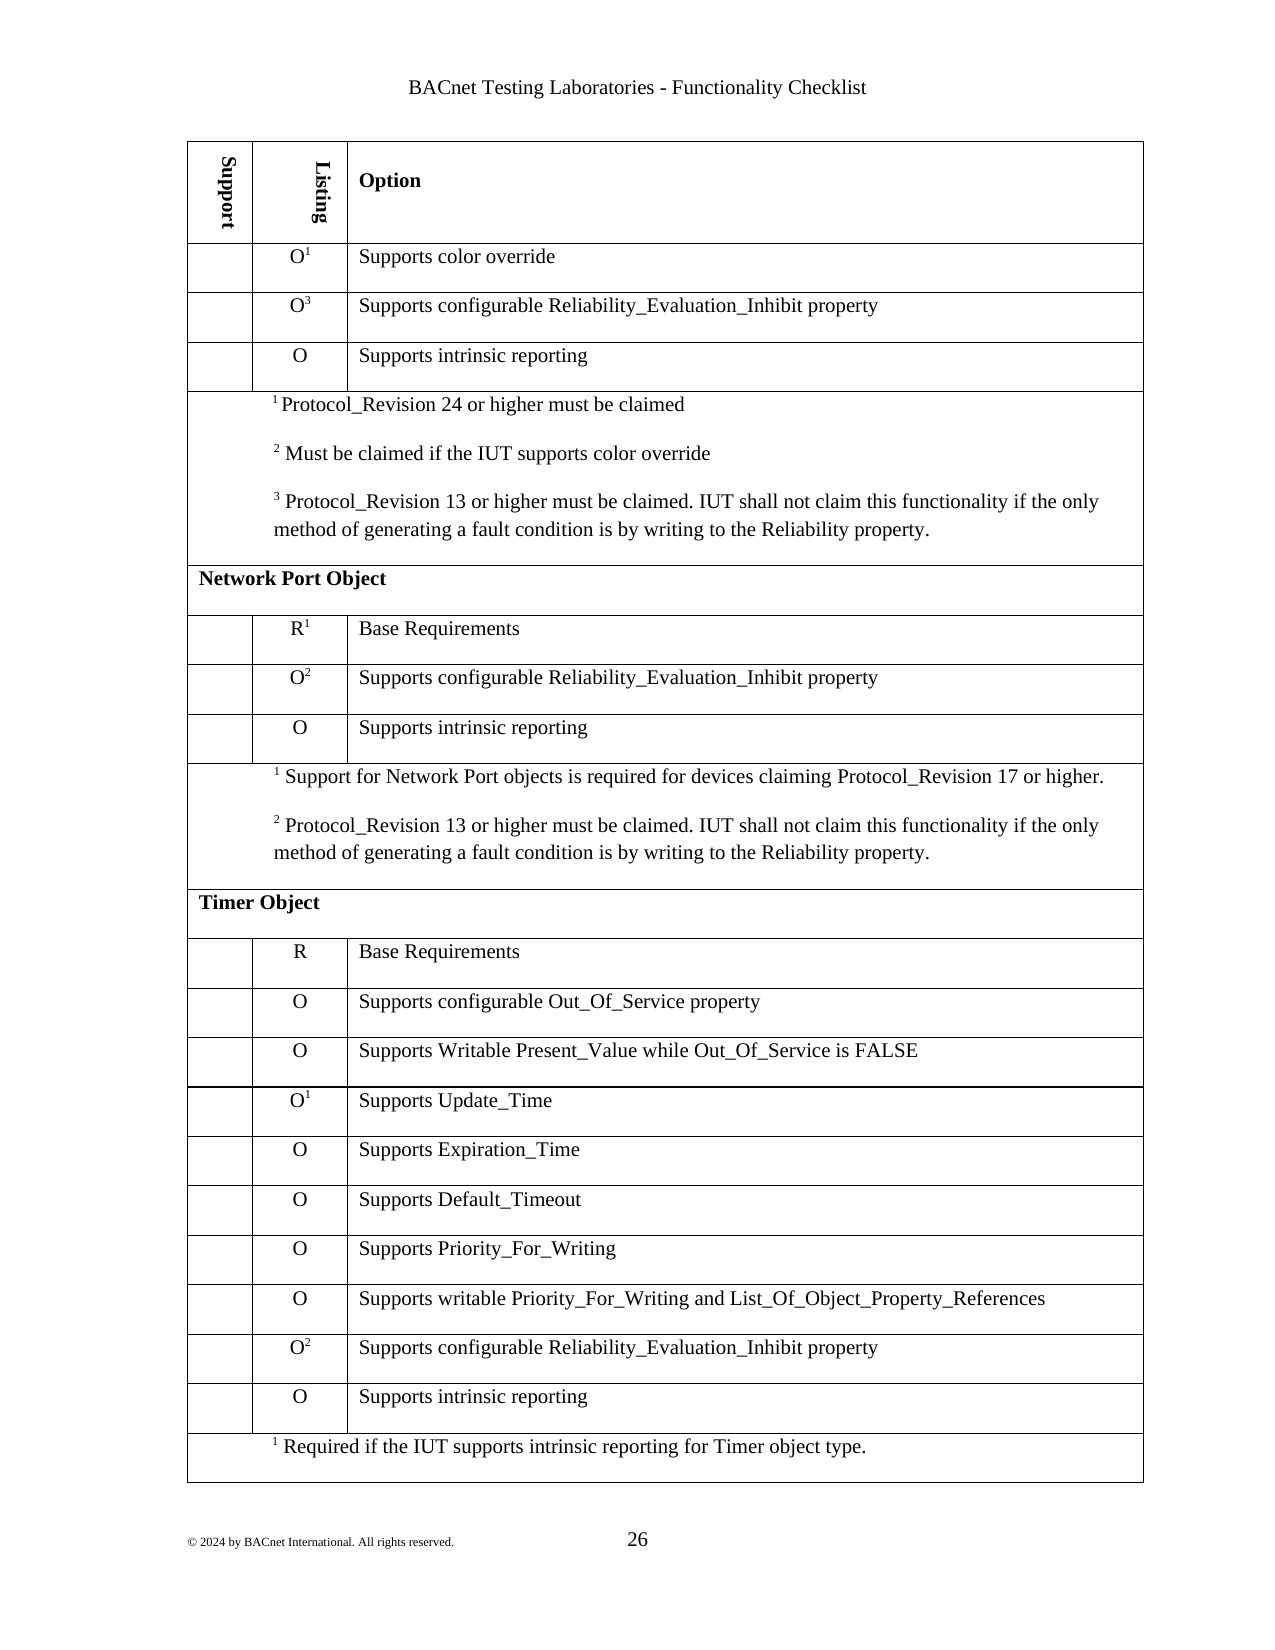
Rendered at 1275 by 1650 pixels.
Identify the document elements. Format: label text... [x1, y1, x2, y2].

table_cell Supports configurable Reliability_Evaluation_Inhibit property [348, 293, 1143, 342]
table_cell R [253, 939, 347, 987]
table_cell Supports color override [348, 244, 1143, 292]
table_cell Supports configurable Out_Of_Service property [348, 989, 1143, 1037]
table_cell Supports intrinsic reporting [348, 715, 1143, 763]
table_cell 1 Support for Network Port objects is required for devices claiming Protocol_Revision 17 or higher. 2 Protocol_Revision 13 or higher must be claimed. IUT shall not claim this functionality if the only method of generating a fault condition is by writing to the Reliability property. [188, 764, 1143, 888]
table_cell Supports configurable Reliability_Evaluation_Inhibit property [348, 665, 1143, 713]
table_cell Supports configurable Reliability_Evaluation_Inhibit property [348, 1335, 1143, 1383]
table_cell O [253, 1236, 347, 1284]
table_cell [188, 1186, 252, 1235]
table_cell Supports intrinsic reporting [348, 343, 1143, 391]
table_cell O [253, 989, 347, 1037]
table_cell O [253, 1186, 347, 1235]
table_cell Supports Update_Time [348, 1088, 1143, 1136]
table_cell [188, 293, 252, 342]
table_cell [188, 343, 252, 391]
table_cell Supports Default_Timeout [348, 1186, 1143, 1235]
table_cell [188, 1384, 252, 1433]
table_cell Supports Expiration_Time [348, 1137, 1143, 1185]
table_cell O [253, 715, 347, 763]
table_cell O [253, 1038, 347, 1086]
table_cell [188, 939, 252, 987]
table_header Support [188, 142, 252, 243]
table_cell O2 [253, 665, 347, 713]
table_cell [188, 1236, 252, 1284]
table_cell Base Requirements [348, 939, 1143, 987]
table_cell Supports intrinsic reporting [348, 1384, 1143, 1433]
table_cell [188, 1088, 252, 1136]
table_cell [188, 1285, 252, 1334]
table_header Listing [253, 142, 347, 243]
table_cell O [253, 1384, 347, 1433]
table_cell 1 Protocol_Revision 24 or higher must be claimed 2 Must be claimed if the IUT supports color override 3 Protocol_Revision 13 or higher must be claimed. IUT shall not claim this functionality if the only method of generating a fault condition is by writing to the Reliability property. [188, 392, 1143, 565]
table_cell Timer Object [188, 890, 1143, 938]
table_cell O1 [253, 244, 347, 292]
table_cell Network Port Object [188, 566, 1143, 614]
table_cell O2 [253, 1335, 347, 1383]
table_cell [188, 715, 252, 763]
table_cell [188, 989, 252, 1037]
table_cell [188, 1335, 252, 1383]
table_cell [188, 616, 252, 664]
table_cell Supports writable Priority_For_Writing and List_Of_Object_Property_References [348, 1285, 1143, 1334]
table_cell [188, 1434, 1143, 1482]
table_header Option [348, 142, 1143, 243]
table_cell R1 [253, 616, 347, 664]
table_cell Base Requirements [348, 616, 1143, 664]
table_cell O [253, 343, 347, 391]
table_cell O [253, 1285, 347, 1334]
table_cell O [253, 1137, 347, 1185]
table_cell Supports Priority_For_Writing [348, 1236, 1143, 1284]
table_cell [188, 244, 252, 292]
table_cell Supports Writable Present_Value while Out_Of_Service is FALSE [348, 1038, 1143, 1086]
table_cell [188, 665, 252, 713]
table_cell O1 [253, 1088, 347, 1136]
table_cell O3 [253, 293, 347, 342]
table_cell [188, 1137, 252, 1185]
table_cell [188, 1038, 252, 1086]
